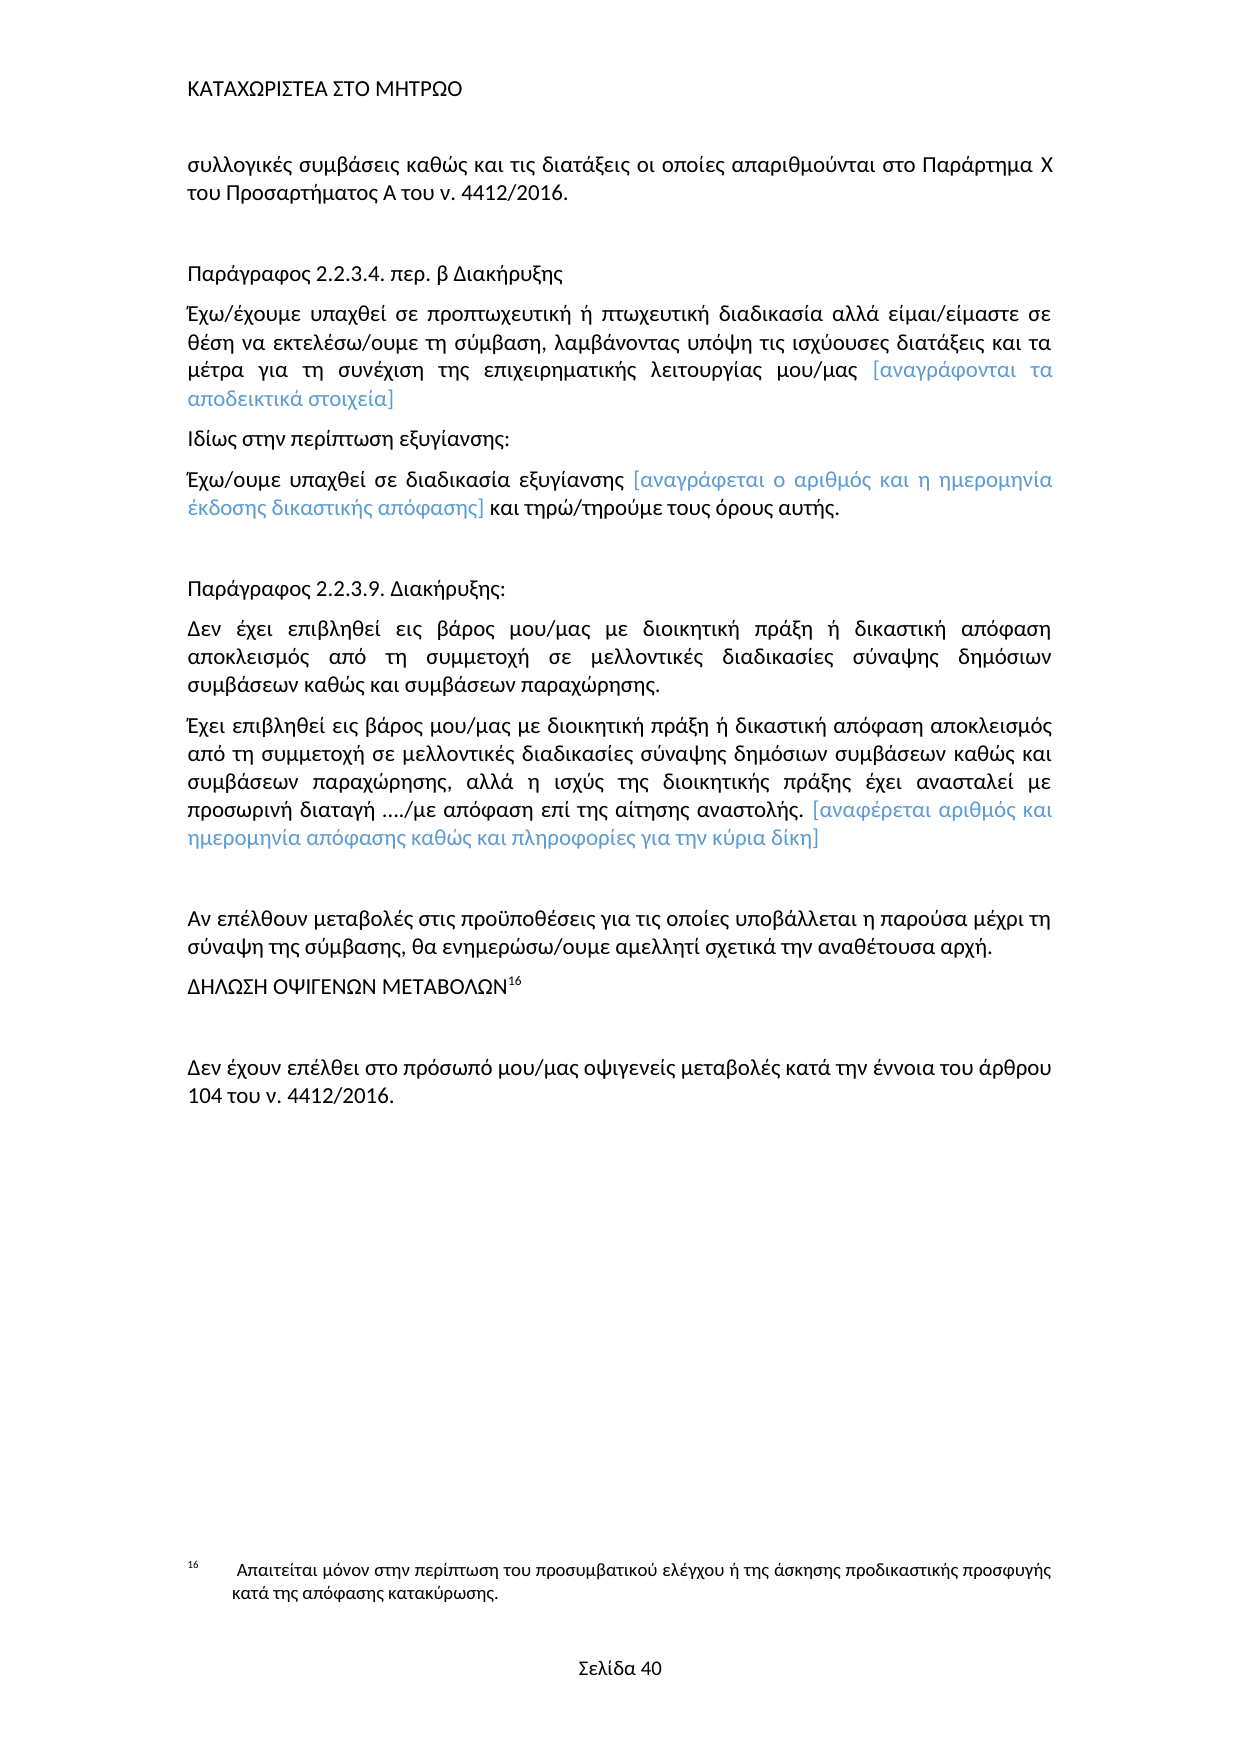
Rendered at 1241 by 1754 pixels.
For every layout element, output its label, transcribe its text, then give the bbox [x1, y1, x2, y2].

text Έχει επιβληθεί εις βάρος μου/μας με διοικητική πράξη ή δικαστική απόφαση αποκλεισμός από τη συμμετοχή σε μελλοντικές διαδικασίες σύναψης δημόσιων συμβάσεων καθώς και συμβάσεων παραχώρησης, αλλά η ισχύς της διοικητικής πράξης έχει ανασταλεί με προσωρινή διαταγή …./με απόφαση επί της αίτησης αναστολής. [αναφέρεται αριθμός και ημερομηνία απόφασης καθώς και πληροφορίες για την κύρια δίκη] [187, 711, 1053, 851]
text Έχω/έχουμε υπαχθεί σε προπτωχευτική ή πτωχευτική διαδικασία αλλά είμαι/είμαστε σε θέση να εκτελέσω/ουμε τη σύμβαση, λαμβάνοντας υπόψη τις ισχύουσες διατάξεις και τα μέτρα για τη συνέχιση της επιχειρηματικής λειτουργίας μου/μας [αναγράφονται τα αποδεικτικά στοιχεία] [187, 299, 1053, 412]
text Ιδίως στην περίπτωση εξυγίανσης: [187, 424, 1053, 452]
text Δεν έχει επιβληθεί εις βάρος μου/μας με διοικητική πράξη ή δικαστική απόφαση αποκλεισμός από τη συμμετοχή σε μελλοντικές διαδικασίες σύναψης δημόσιων συμβάσεων καθώς και συμβάσεων παραχώρησης. [187, 614, 1053, 698]
text Παράγραφος 2.2.3.4. περ. β Διακήρυξης [187, 259, 1053, 287]
text Παράγραφος 2.2.3.9. Διακήρυξης: [187, 574, 1053, 602]
text Δεν έχουν επέλθει στο πρόσωπό μου/μας οψιγενείς μεταβολές κατά την έννοια του άρθρου 104 του ν. 4412/2016. [187, 1053, 1053, 1109]
text ΔΗΛΩΣΗ ΟΨΙΓΕΝΩΝ ΜΕΤΑΒΟΛΩΝ [187, 972, 1053, 1001]
text Αν επέλθουν μεταβολές στις προϋποθέσεις για τις οποίες υποβάλλεται η παρούσα μέχρι τη σύναψη της σύμβασης, θα ενημερώσω/ουμε αμελλητί σχετικά την αναθέτουσα αρχή. [187, 904, 1053, 960]
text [187, 150, 1053, 206]
text Έχω/ουμε υπαχθεί σε διαδικασία εξυγίανσης [αναγράφεται ο αριθμός και η ημερομηνία έκδοσης δικαστικής απόφασης] και τηρώ/τηρούμε τους όρους αυτής. [187, 465, 1053, 521]
